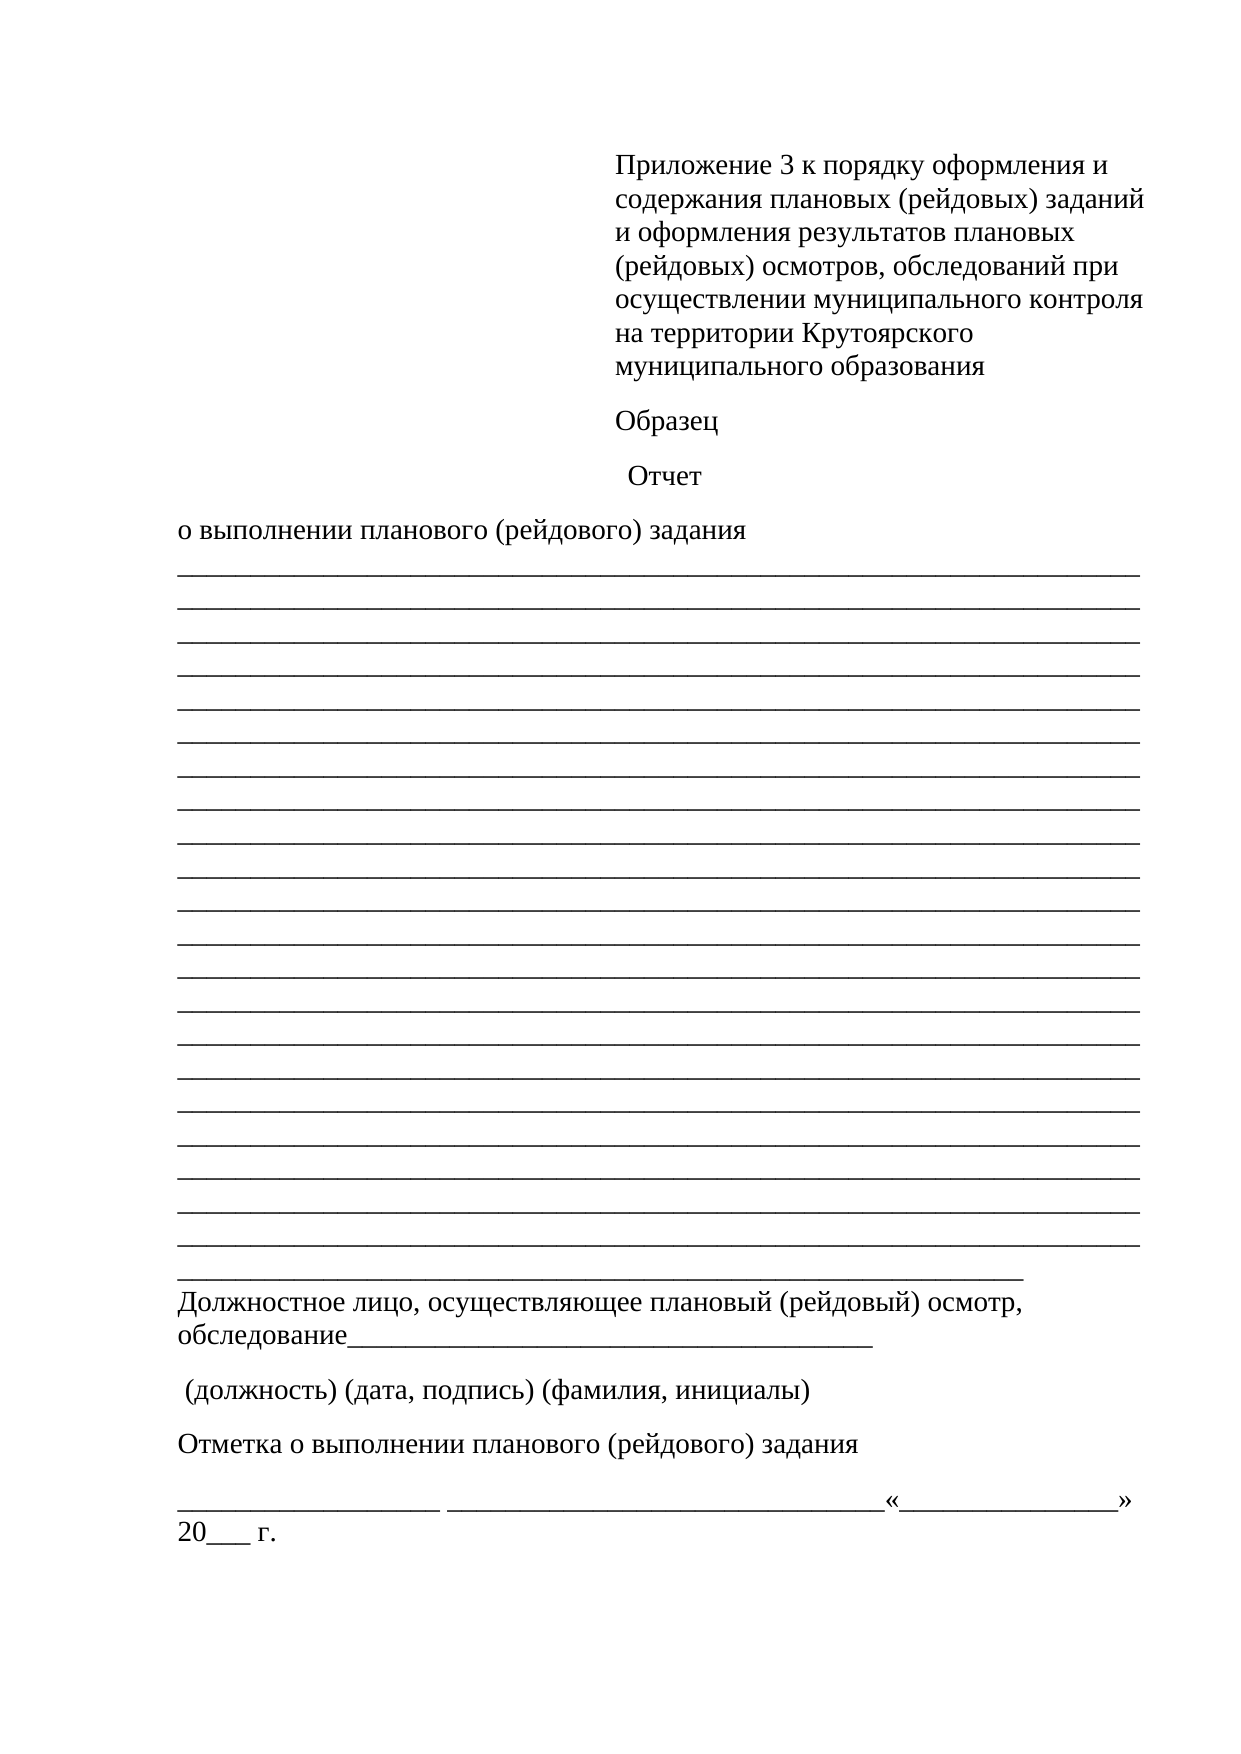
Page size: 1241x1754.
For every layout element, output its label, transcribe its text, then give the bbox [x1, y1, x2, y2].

text Отметка о выполнении планового (рейдового) задания [177, 1426, 1152, 1460]
text Отчет [177, 458, 1152, 491]
text Образец [615, 403, 1152, 437]
text о выполнении планового (рейдового) задания ______________________________________________________________________________________________________________________________________________________________________________________________________ __________________________________________________________________ __________________________________________________________________ ______________________________________________________________________________________________________________________________________________________________________________________________________ __________________________________________________________________ ______________________________________________________________________________________________________________________________________________________________________________________________________ ____________________________________________________________________________________________________________________________________________________________________________________________________________________________________________________________________________________________________________________________________________________________________________________________________________________________________________________________________________________________________________________________________________________________________________________________________________________________________________________________________________ Должностное лицо, осуществляющее плановый (рейдовый) осмотр, обследование____________________________________ [177, 512, 1152, 1351]
text __________________ ______________________________«_______________» 20___ г. [177, 1481, 1152, 1548]
text Приложение 3 к порядку оформления и содержания плановых (рейдовых) заданий и оформления результатов плановых (рейдовых) осмотров, обследований при осуществлении муниципального контроля на территории Крутоярского муниципального образования [615, 147, 1152, 382]
text (должность) (дата, подпись) (фамилия, инициалы) [177, 1372, 1152, 1405]
